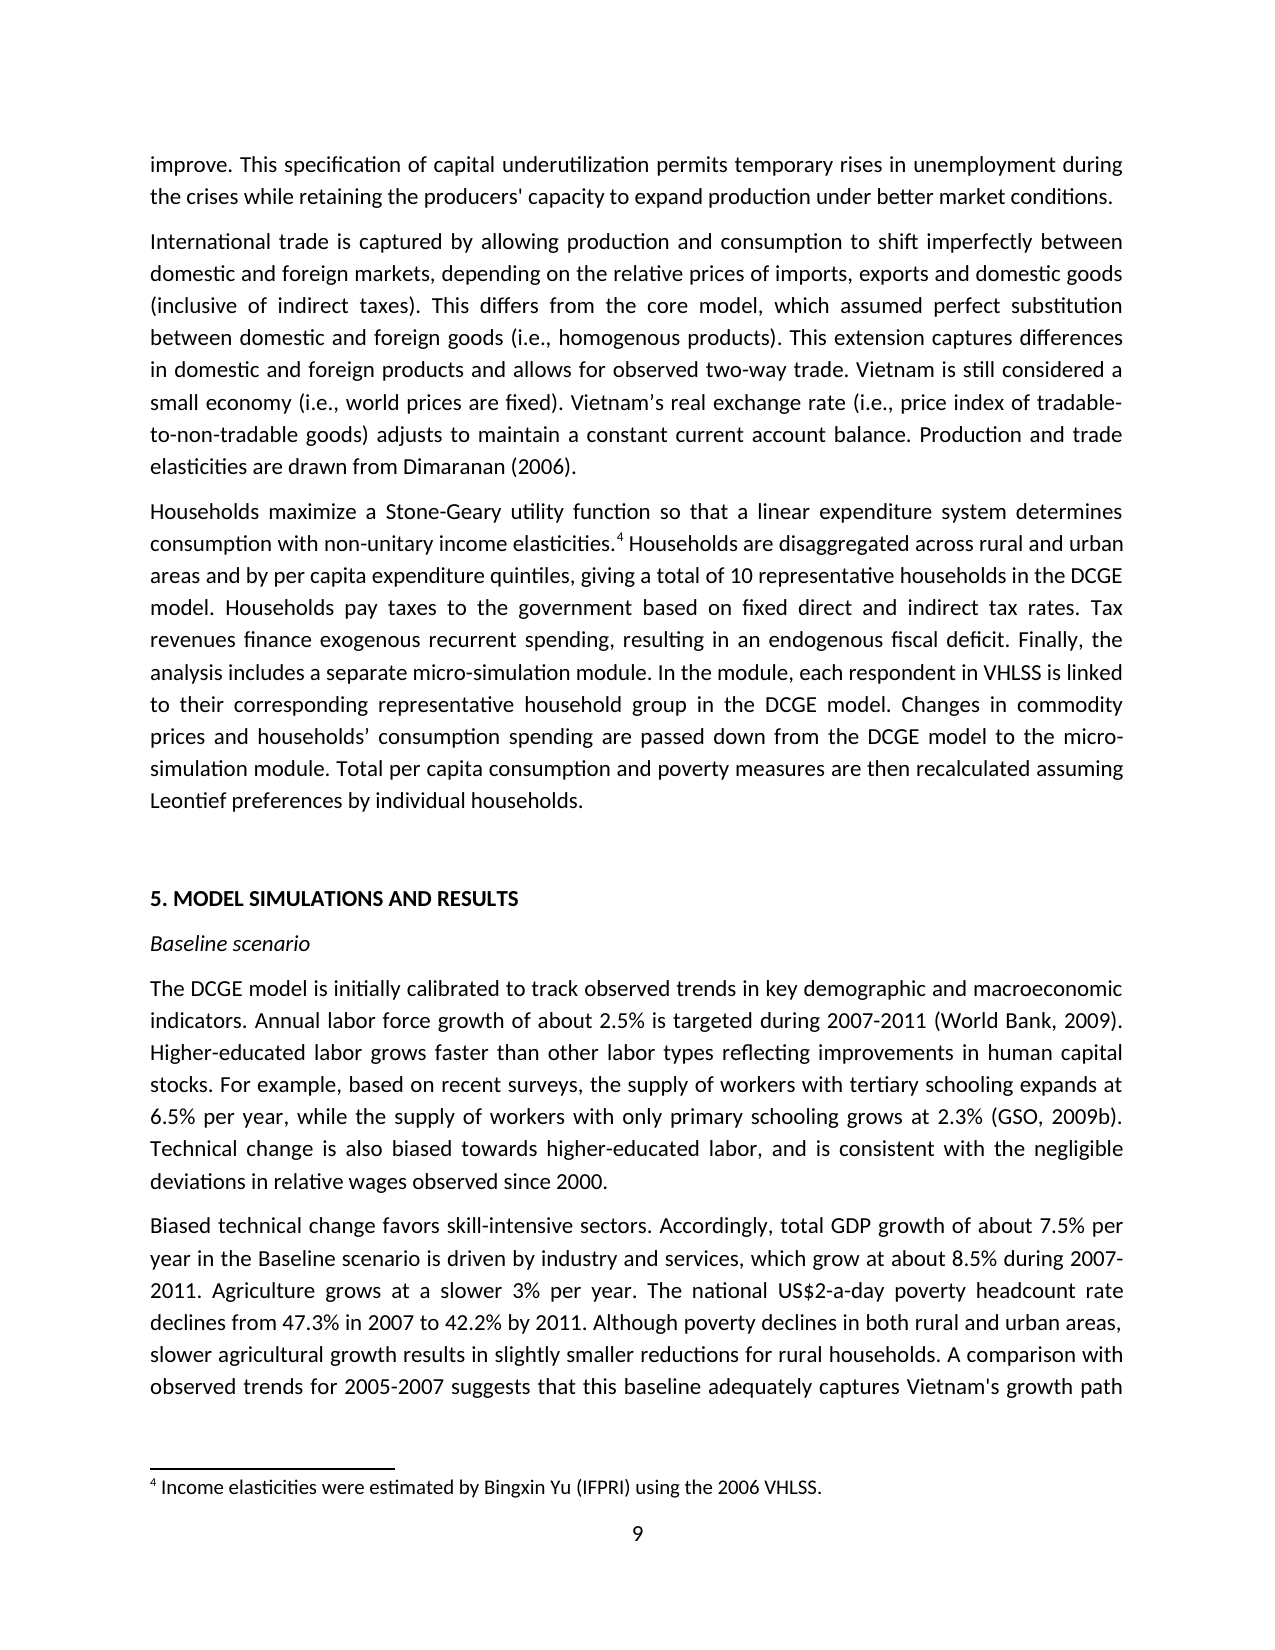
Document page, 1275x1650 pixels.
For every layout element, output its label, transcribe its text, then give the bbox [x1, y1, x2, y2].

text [150, 1211, 1125, 1400]
text Baseline scenario [150, 929, 1125, 957]
text 5. MODEL SIMULATIONS AND RESULTS [150, 884, 1125, 912]
text Households maximize a Stone-Geary utility function so that a linear expenditure system determines consumption with non-unitary income elasticities. Households are disaggregated across rural and urban areas and by per capita expenditure quintiles, giving a total of 10 representative households in the DCGE model. Households pay taxes to the government based on fixed direct and indirect tax rates. Tax revenues finance exogenous recurrent spending, resulting in an endogenous fiscal deficit. Finally, the analysis includes a separate micro-simulation module. In the module, each respondent in VHLSS is linked to their corresponding representative household group in the DCGE model. Changes in commodity prices and households’ consumption spending are passed down from the DCGE model to the micro-simulation module. Total per capita consumption and poverty measures are then recalculated assuming Leontief preferences by individual households. [150, 497, 1125, 814]
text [150, 150, 1125, 210]
text International trade is captured by allowing production and consumption to shift imperfectly between domestic and foreign markets, depending on the relative prices of imports, exports and domestic goods (inclusive of indirect taxes). This differs from the core model, which assumed perfect substitution between domestic and foreign goods (i.e., homogenous products). This extension captures differences in domestic and foreign products and allows for observed two-way trade. Vietnam is still considered a small economy (i.e., world prices are fixed). Vietnam’s real exchange rate (i.e., price index of tradable-to-non-tradable goods) adjusts to maintain a constant current account balance. Production and trade elasticities are drawn from Dimaranan (2006). [150, 227, 1125, 480]
text The DCGE model is initially calibrated to track observed trends in key demographic and macroeconomic indicators. Annual labor force growth of about 2.5% is targeted during 2007-2011 (World Bank, 2009). Higher-educated labor grows faster than other labor types reflecting improvements in human capital stocks. For example, based on recent surveys, the supply of workers with tertiary schooling expands at 6.5% per year, while the supply of workers with only primary schooling grows at 2.3% (GSO, 2009b). Technical change is also biased towards higher-educated labor, and is consistent with the negligible deviations in relative wages observed since 2000. [150, 974, 1125, 1195]
